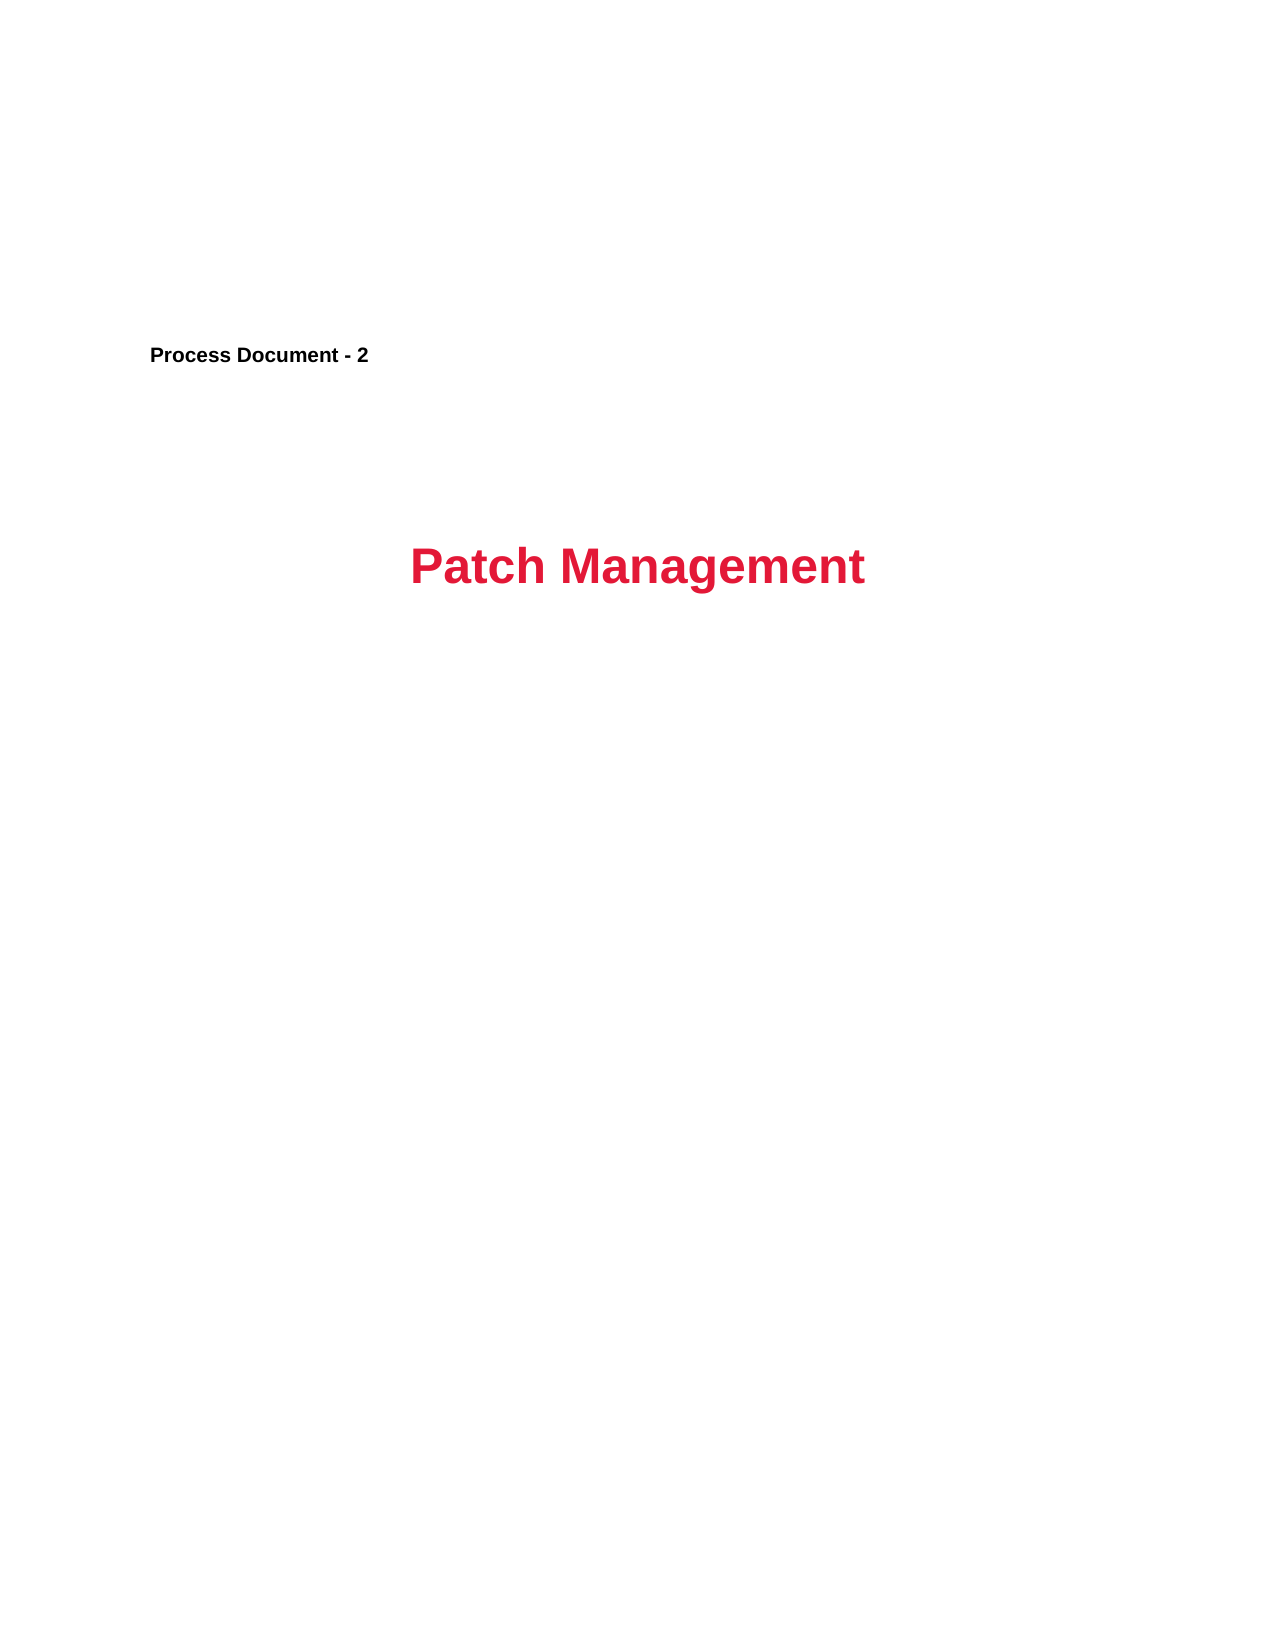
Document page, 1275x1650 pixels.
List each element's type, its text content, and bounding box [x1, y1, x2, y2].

text Patch Management [150, 537, 1125, 594]
text Process Document - 2 [150, 343, 1125, 367]
